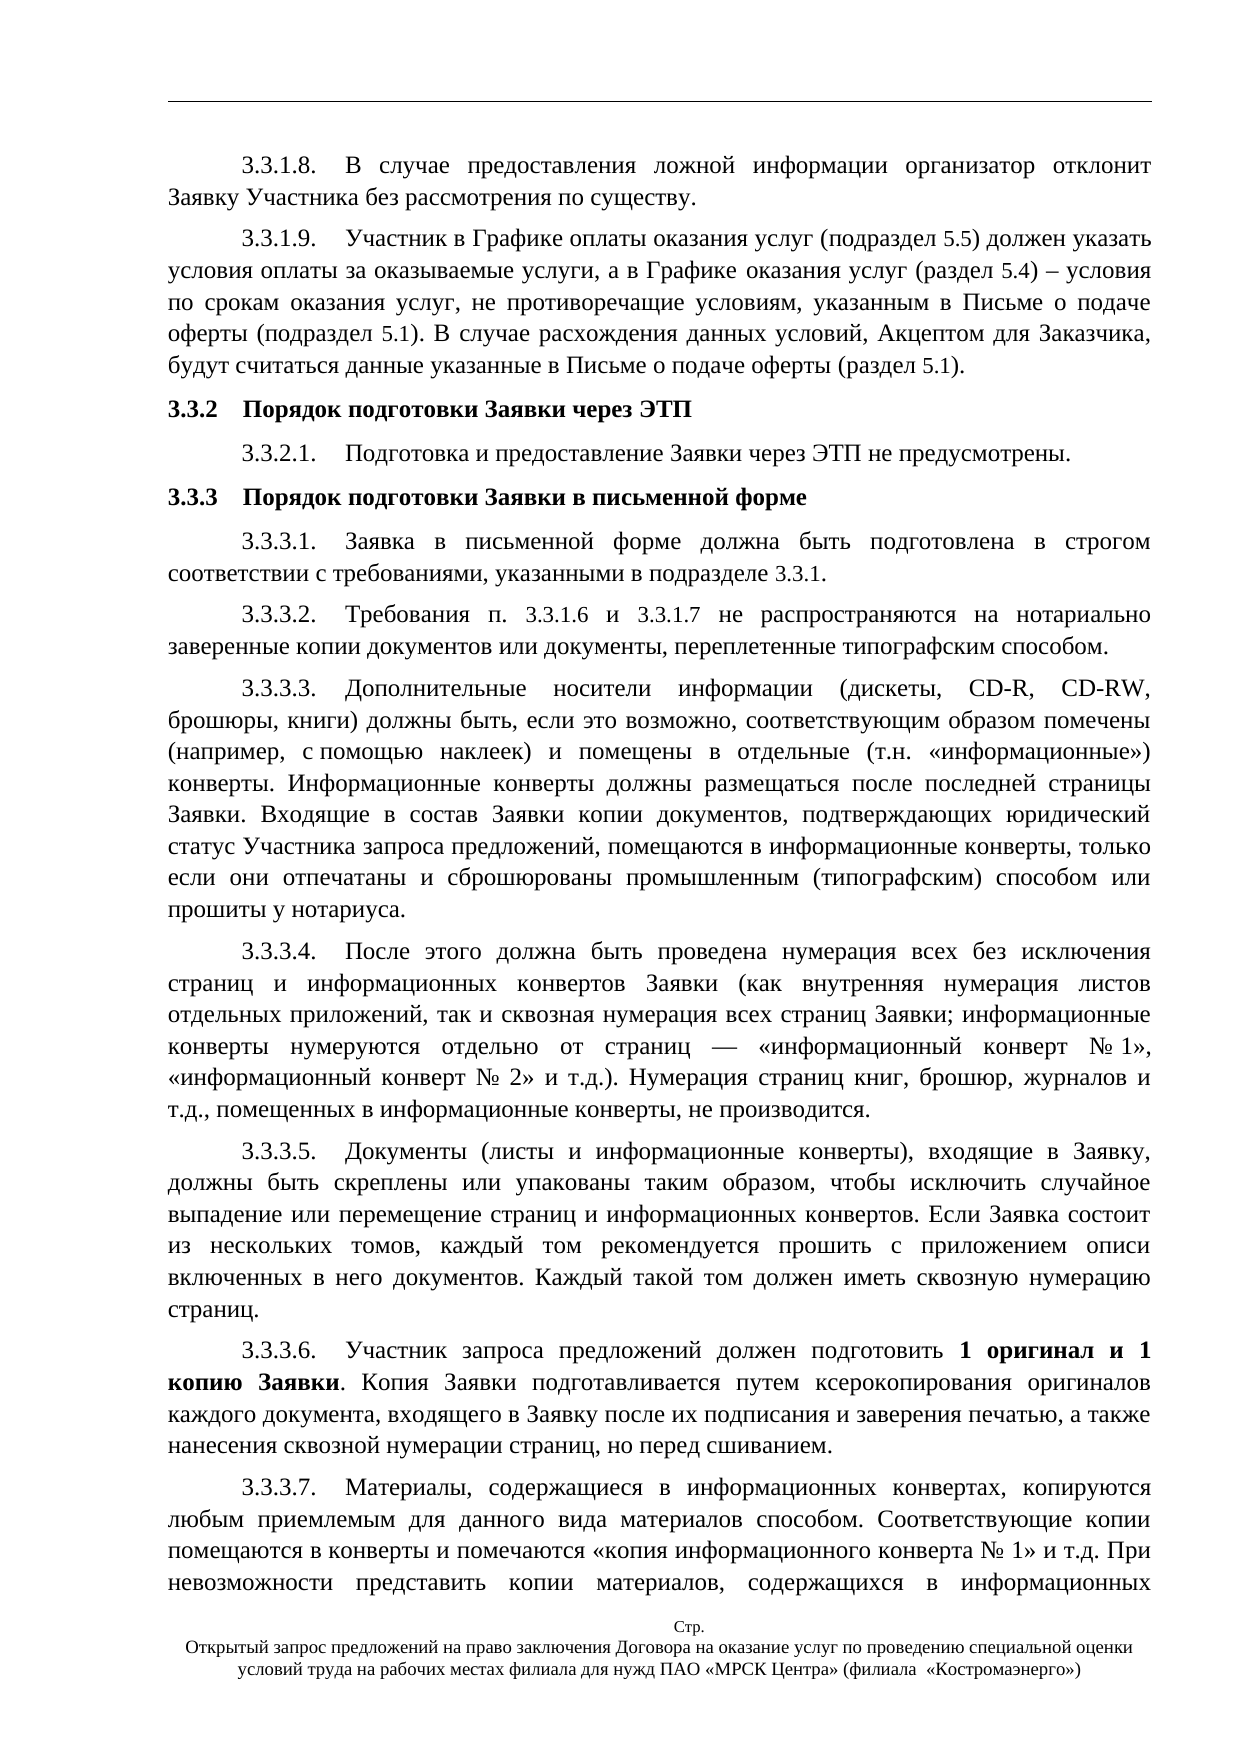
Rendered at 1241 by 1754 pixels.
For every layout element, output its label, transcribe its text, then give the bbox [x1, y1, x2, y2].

list Участник в Графике оплаты оказания услуг (подраздел 5.5) должен указать условия оплаты за оказываемые услуги, а в Графике оказания услуг (раздел 5.4) – условия по срокам оказания услуг, не противоречащие условиям, указанным в Письме о подаче оферты (подраздел 5.1). В случае расхождения данных условий, Акцептом для Заказчика, будут считаться данные указанные в Письме о подаче оферты (раздел 5.1). [168, 223, 1152, 378]
list В случае предоставления ложной информации организатор отклонит Заявку Участника без рассмотрения по существу. [168, 150, 1152, 210]
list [168, 1472, 1152, 1596]
list После этого должна быть проведена нумерация всех без исключения страниц и информационных конвертов Заявки (как внутренняя нумерация листов отдельных приложений, так и сквозная нумерация всех страниц Заявки; информационные конверты нумеруются отдельно от страниц — «информационный конверт № 1», «информационный конверт № 2» и т.д.). Нумерация страниц книг, брошюр, журналов и т.д., помещенных в информационные конверты, не производится. [168, 936, 1152, 1123]
subtitle Порядок подготовки Заявки в письменной форме [168, 482, 1152, 511]
list Заявка в письменной форме должна быть подготовлена в строгом соответствии с требованиями, указанными в подразделе 3.3.1. [168, 526, 1152, 586]
list Участник запроса предложений должен подготовить 1 оригинал и 1 копию Заявки. Копия Заявки подготавливается путем ксерокопирования оригиналов каждого документа, входящего в Заявку после их подписания и заверения печатью, а также нанесения сквозной нумерации страниц, но перед сшиванием. [168, 1336, 1152, 1459]
list Дополнительные носители информации (дискеты, CD-R, CD-RW, брошюры, книги) должны быть, если это возможно, соответствующим образом помечены (например, с помощью наклеек) и помещены в отдельные (т.н. «информационные») конверты. Информационные конверты должны размещаться после последней страницы Заявки. Входящие в состав Заявки копии документов, подтверждающих юридический статус Участника запроса предложений, помещаются в информационные конверты, только если они отпечатаны и сброшюрованы промышленным (типографским) способом или прошиты у нотариуса. [168, 673, 1152, 923]
list Подготовка и предоставление Заявки через ЭТП не предусмотрены. [168, 438, 1152, 467]
list Документы (листы и информационные конверты), входящие в Заявку, должны быть скреплены или упакованы таким образом, чтобы исключить случайное выпадение или перемещение страниц и информационных конвертов. Если Заявка состоит из нескольких томов, каждый том рекомендуется прошить с приложением описи включенных в него документов. Каждый такой том должен иметь сквозную нумерацию страниц. [168, 1136, 1152, 1322]
subtitle Порядок подготовки Заявки через ЭТП [168, 394, 1152, 423]
list Требования п. 3.3.1.6 и 3.3.1.7 не распространяются на нотариально заверенные копии документов или документы, переплетенные типографским способом. [168, 599, 1152, 660]
